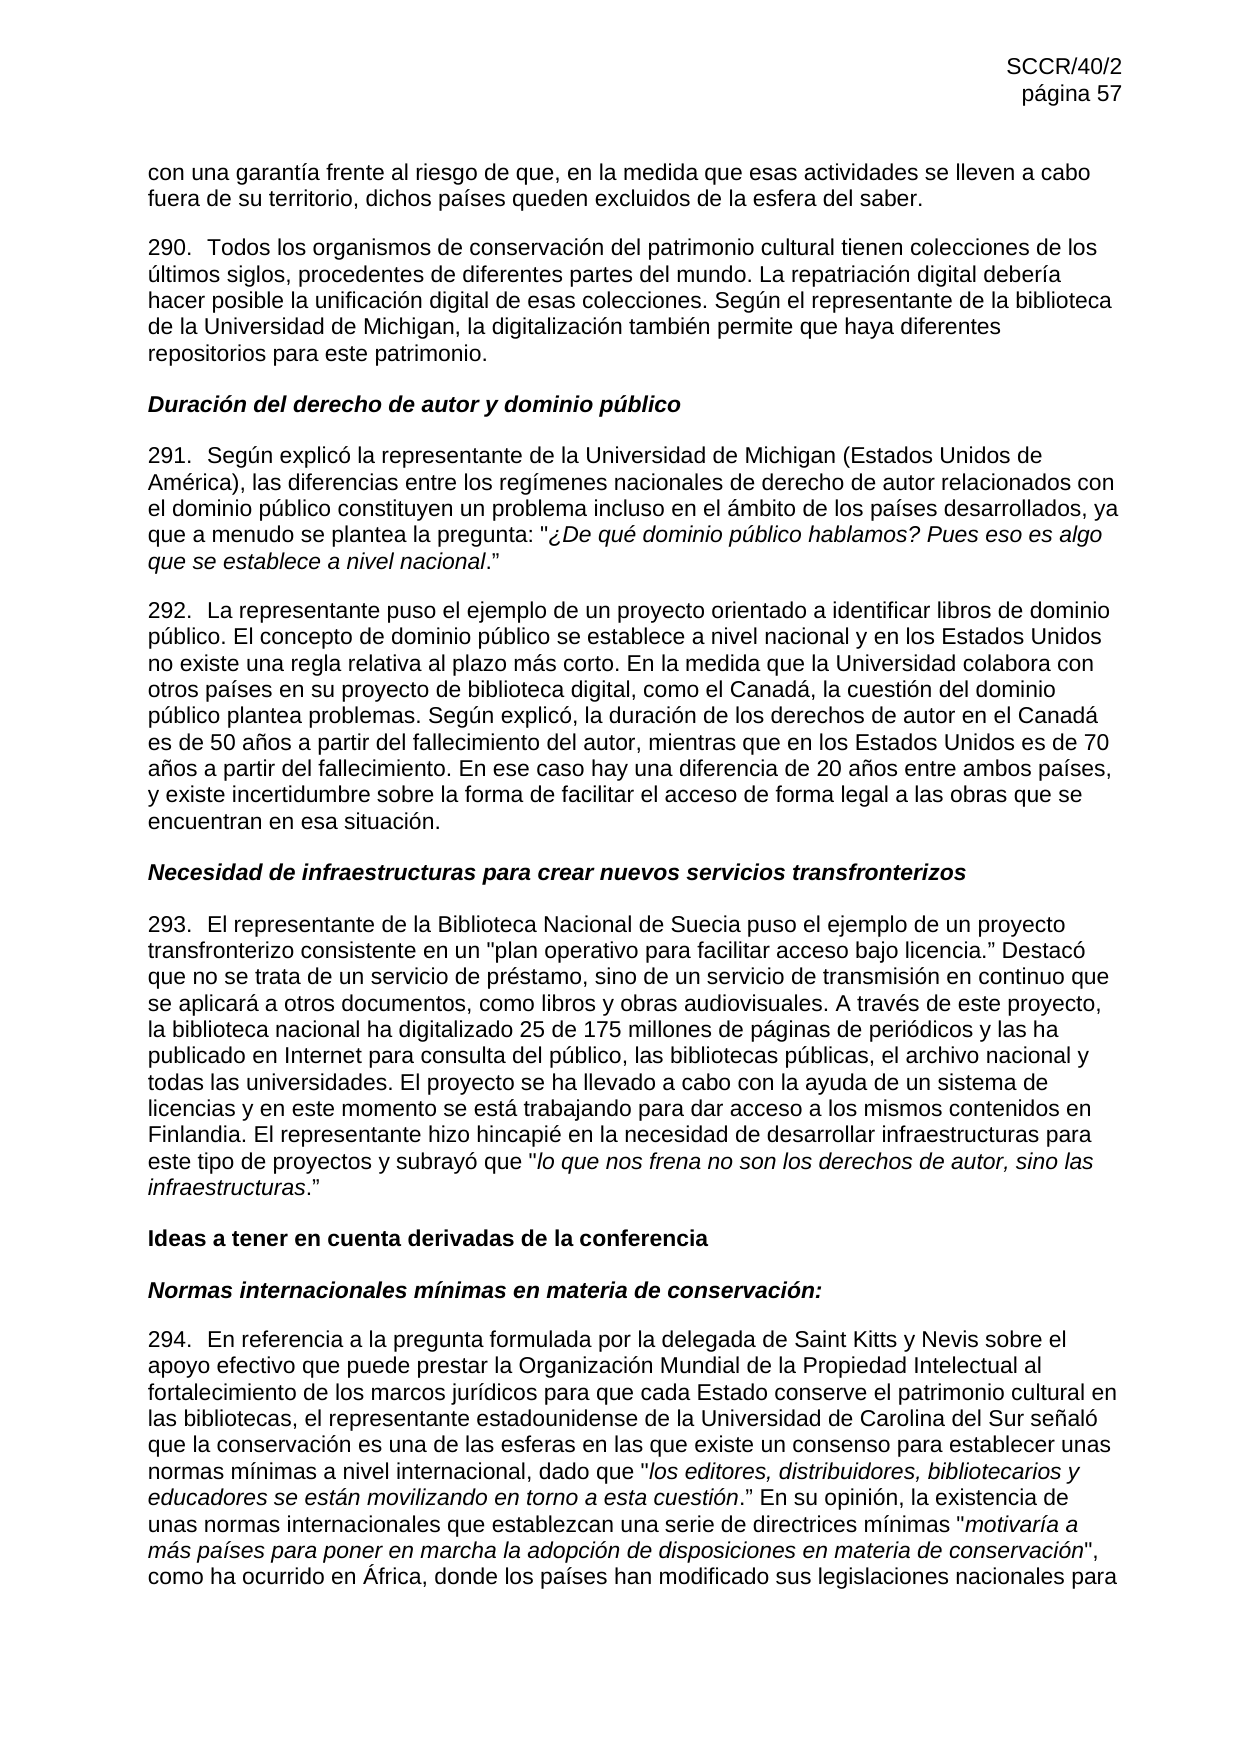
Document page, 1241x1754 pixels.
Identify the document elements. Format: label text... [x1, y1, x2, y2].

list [148, 1326, 1122, 1589]
subtitle Necesidad de infraestructuras para crear nuevos servicios transfronterizos [148, 859, 1122, 886]
subtitle Ideas a tener en cuenta derivadas de la conferencia [148, 1225, 1122, 1252]
list El representante de la Biblioteca Nacional de Suecia puso el ejemplo de un proyecto transfronterizo consistente en un "plan operativo para facilitar acceso bajo licencia.” Destacó que no se trata de un servicio de préstamo, sino de un servicio de transmisión en continuo que se aplicará a otros documentos, como libros y obras audiovisuales. A través de este proyecto, la biblioteca nacional ha digitalizado 25 de 175 millones de páginas de periódicos y las ha publicado en Internet para consulta del público, las bibliotecas públicas, el archivo nacional y todas las universidades. El proyecto se ha llevado a cabo con la ayuda de un sistema de licencias y en este momento se está trabajando para dar acceso a los mismos contenidos en Finlandia. El representante hizo hincapié en la necesidad de desarrollar infraestructuras para este tipo de proyectos y subrayó que "lo que nos frena no son los derechos de autor, sino las infraestructuras.” [148, 911, 1122, 1200]
list La representante puso el ejemplo de un proyecto orientado a identificar libros de dominio público. El concepto de dominio público se establece a nivel nacional y en los Estados Unidos no existe una regla relativa al plazo más corto. En la medida que la Universidad colabora con otros países en su proyecto de biblioteca digital, como el Canadá, la cuestión del dominio público plantea problemas. Según explicó, la duración de los derechos de autor en el Canadá es de 50 años a partir del fallecimiento del autor, mientras que en los Estados Unidos es de 70 años a partir del fallecimiento. En ese caso hay una diferencia de 20 años entre ambos países, y existe incertidumbre sobre la forma de facilitar el acceso de forma legal a las obras que se encuentran en esa situación. [148, 597, 1122, 834]
list Según explicó la representante de la Universidad de Michigan (Estados Unidos de América), las diferencias entre los regímenes nacionales de derecho de autor relacionados con el dominio público constituyen un problema incluso en el ámbito de los países desarrollados, ya que a menudo se plantea la pregunta: "¿De qué dominio público hablamos? Pues eso es algo que se establece a nivel nacional.” [148, 442, 1122, 574]
text Normas internacionales mínimas en materia de conservación: [148, 1277, 1122, 1303]
subtitle Duración del derecho de autor y dominio público [148, 391, 1122, 417]
list Todos los organismos de conservación del patrimonio cultural tienen colecciones de los últimos siglos, procedentes de diferentes partes del mundo. La repatriación digital debería hacer posible la unificación digital de esas colecciones. Según el representante de la biblioteca de la Universidad de Michigan, la digitalización también permite que haya diferentes repositorios para este patrimonio. [148, 234, 1122, 366]
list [148, 158, 1122, 211]
